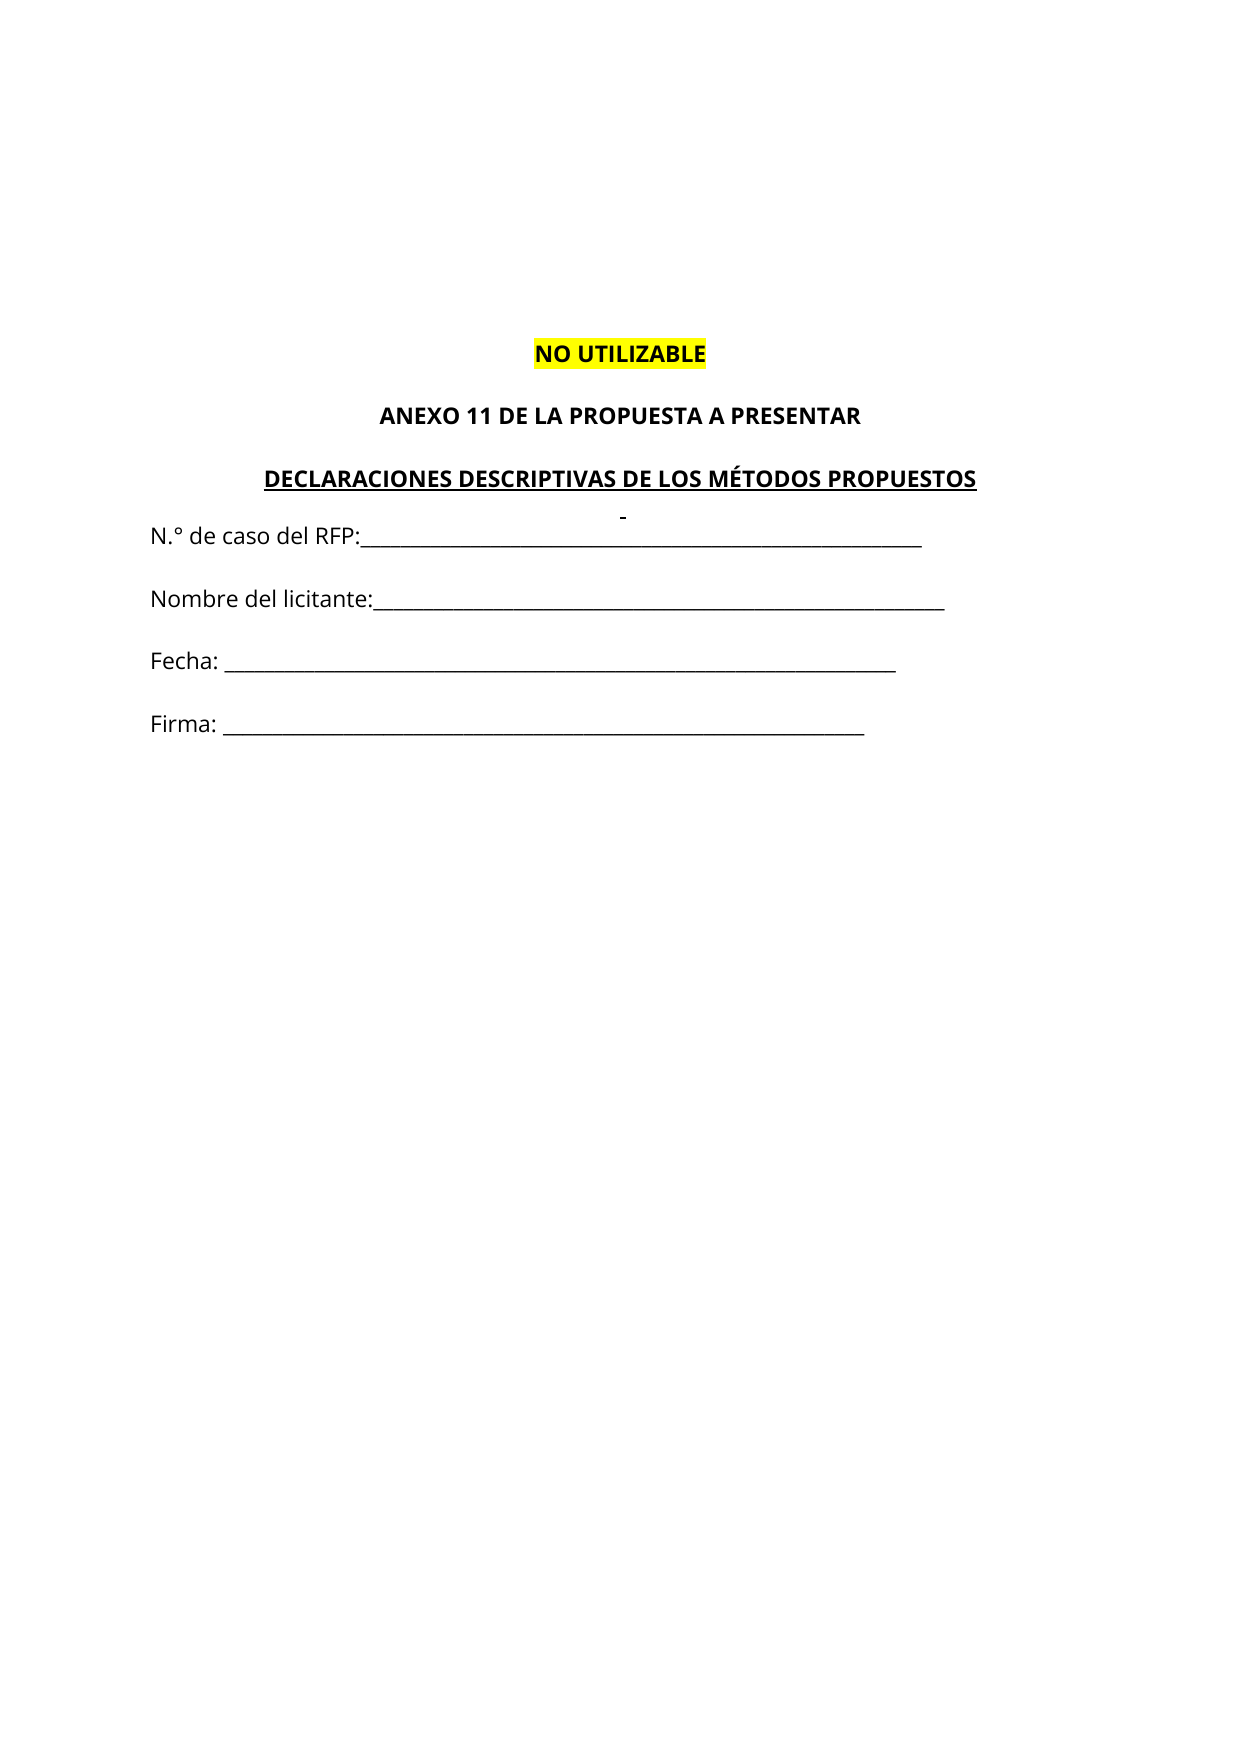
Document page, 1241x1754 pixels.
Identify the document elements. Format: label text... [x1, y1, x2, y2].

text Firma: ________________________________________________________________ [150, 708, 1090, 739]
text Fecha: ___________________________________________________________________ [150, 645, 1090, 676]
text N.° de caso del RFP:________________________________________________________ [150, 520, 1090, 551]
text Nombre del licitante:_________________________________________________________ [150, 583, 1090, 614]
text ANEXO 11 DE LA PROPUESTA A PRESENTAR [150, 400, 1090, 431]
text DECLARACIONES DESCRIPTIVAS DE LOS MÉTODOS PROPUESTOS [150, 462, 1090, 494]
text NO UTILIZABLE [150, 337, 1090, 369]
